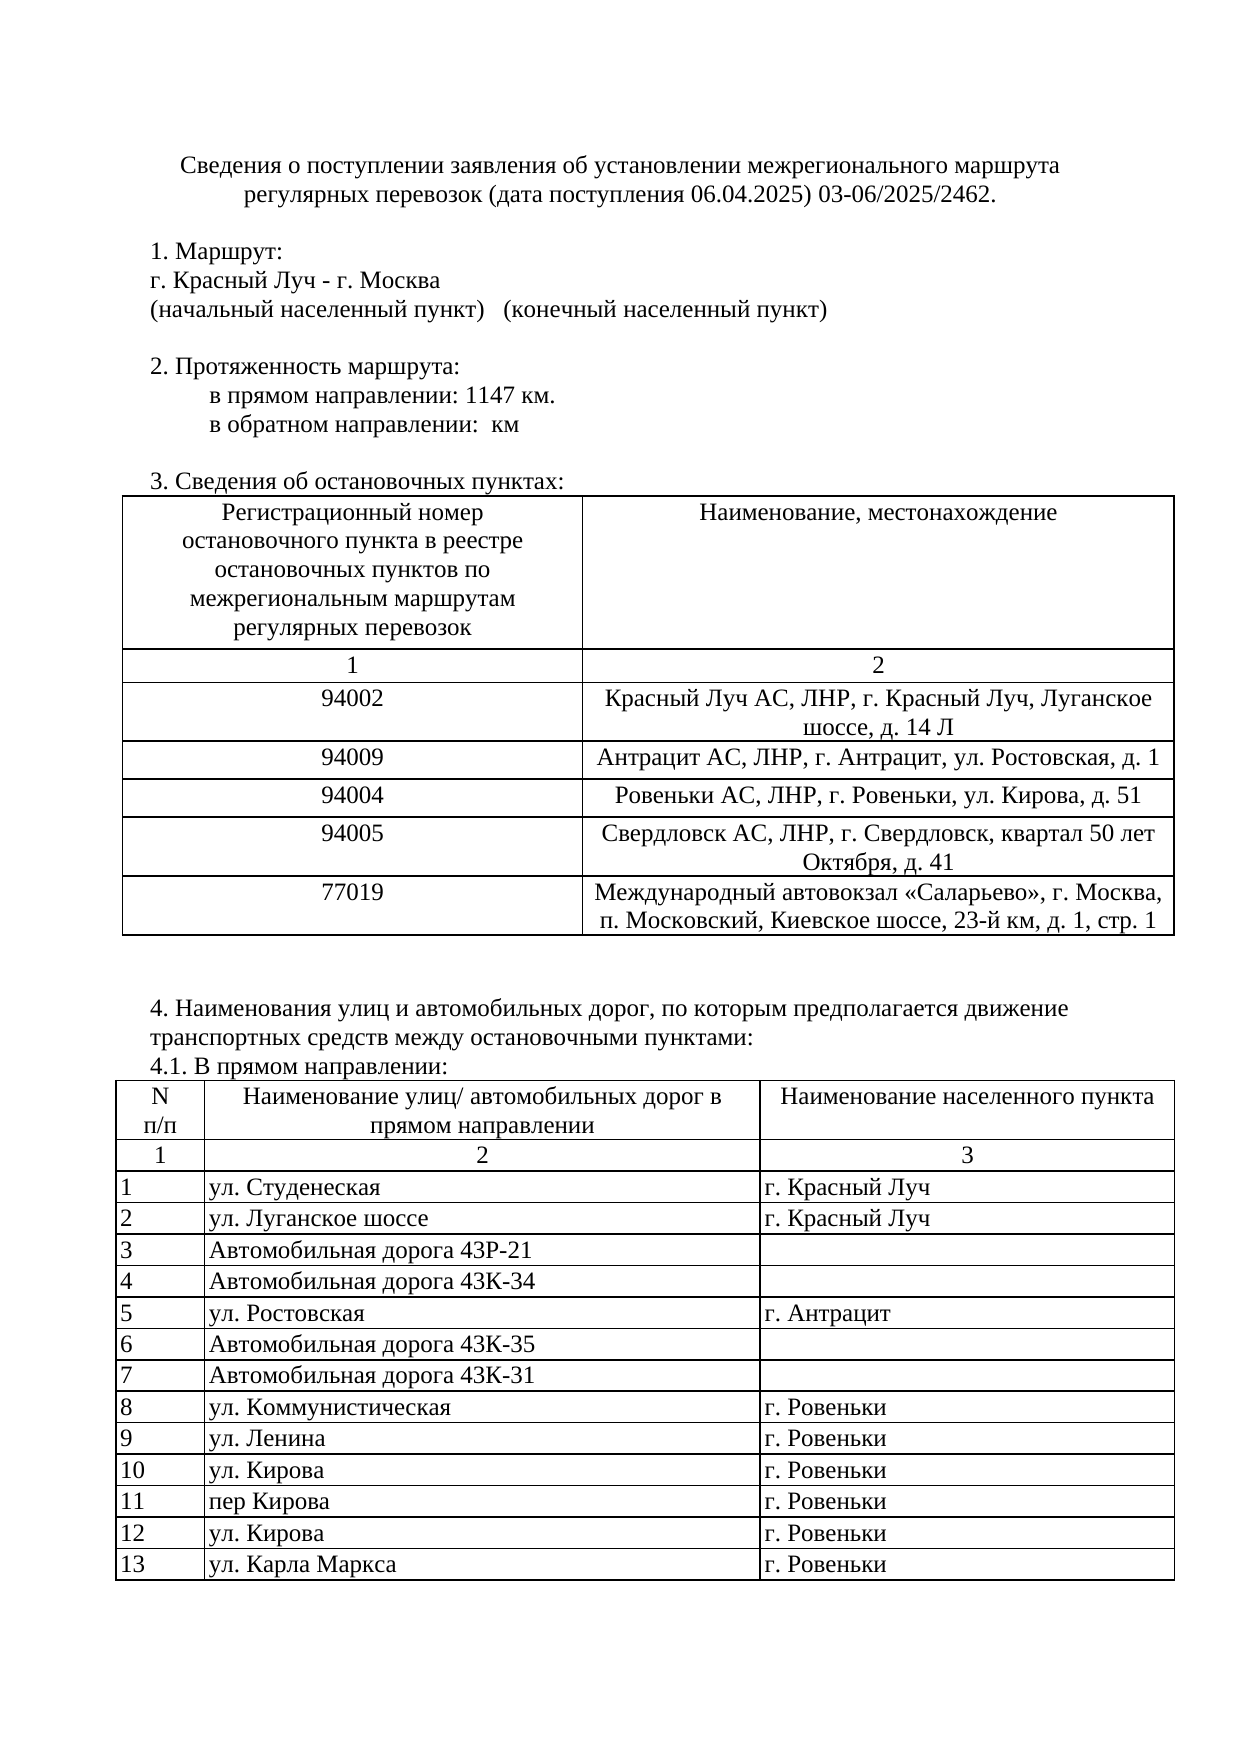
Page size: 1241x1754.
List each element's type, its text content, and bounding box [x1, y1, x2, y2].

table_cell 2 [117, 1203, 204, 1233]
text (начальный населенный пункт) (конечный населенный пункт) [150, 294, 1090, 322]
text г. Красный Луч - г. Москва [150, 265, 1090, 294]
table_cell 94005 [123, 818, 582, 875]
table_cell 8 [117, 1392, 204, 1422]
table_cell [761, 1361, 1174, 1390]
table_cell г. Ровеньки [761, 1549, 1174, 1579]
table_cell 94002 [123, 683, 582, 740]
table_header Регистрационный номер остановочного пункта в реестре остановочных пунктов по межрегиональным маршрутам регулярных перевозок [123, 497, 582, 648]
table_cell 7 [117, 1361, 204, 1390]
table_cell ул. Ростовская [205, 1298, 759, 1327]
table_cell ул. Кирова [205, 1518, 759, 1548]
text 4. Наименования улиц и автомобильных дорог, по которым предполагается движение транспортных средств между остановочными пунктами: [150, 993, 1090, 1051]
text в прямом направлении: 1147 км. [150, 380, 1090, 409]
table_cell ул. Коммунистическая [205, 1392, 759, 1422]
table_header Наименование, местонахождение [583, 497, 1173, 648]
text в обратном направлении: км [150, 409, 1090, 437]
table_header Наименование улиц/ автомобильных дорог в прямом направлении [205, 1081, 759, 1139]
table_cell 2 [205, 1140, 759, 1170]
table_cell [761, 1266, 1174, 1296]
table_cell 1 [117, 1172, 204, 1202]
table_cell Автомобильная дорога 43К-31 [205, 1361, 759, 1390]
table_cell Автомобильная дорога 43К-34 [205, 1266, 759, 1296]
table_cell 94004 [123, 780, 582, 816]
table_cell [761, 1329, 1174, 1359]
table_cell ул. Ленина [205, 1423, 759, 1453]
table_cell 6 [117, 1329, 204, 1359]
table_cell 1 [117, 1140, 204, 1170]
table_cell Автомобильная дорога 43К-35 [205, 1329, 759, 1359]
table_header N п/п [117, 1081, 204, 1139]
table_cell ул. Луганское шоссе [205, 1203, 759, 1233]
table_cell Свердловск АС, ЛНР, г. Свердловск, квартал 50 лет Октября, д. 41 [583, 818, 1173, 875]
table_cell Антрацит АС, ЛНР, г. Антрацит, ул. Ростовская, д. 1 [583, 742, 1173, 778]
table_cell г. Ровеньки [761, 1486, 1174, 1516]
table_cell Международный автовокзал «Саларьево», г. Москва, п. Московский, Киевское шоссе, 23-й км, д. 1, стр. 1 [583, 877, 1173, 934]
table_cell 2 [583, 650, 1173, 681]
table_cell пер Кирова [205, 1486, 759, 1516]
table_cell 94009 [123, 742, 582, 778]
table_cell 4 [117, 1266, 204, 1296]
table_cell 77019 [123, 877, 582, 934]
table_cell Красный Луч АС, ЛНР, г. Красный Луч, Луганское шоссе, д. 14 Л [583, 683, 1173, 740]
table_cell 3 [761, 1140, 1174, 1170]
text 2. Протяженность маршрута: [150, 351, 1090, 380]
text 1. Маршрут: [150, 236, 1090, 265]
table_header Наименование населенного пункта [761, 1081, 1174, 1139]
table_cell г. Ровеньки [761, 1455, 1174, 1485]
table_cell 5 [117, 1298, 204, 1327]
table_cell ул. Карла Маркса [205, 1549, 759, 1579]
table_cell г. Красный Луч [761, 1203, 1174, 1233]
table_cell 9 [117, 1423, 204, 1453]
table_cell Ровеньки АС, ЛНР, г. Ровеньки, ул. Кирова, д. 51 [583, 780, 1173, 816]
text Сведения о поступлении заявления об установлении межрегионального маршрута регулярных перевозок (дата поступления 06.04.2025) 03-06/2025/2462. [150, 150, 1090, 207]
table_cell ул. Кирова [205, 1455, 759, 1485]
text 3. Сведения об остановочных пунктах: [150, 466, 1090, 495]
table_cell Автомобильная дорога 43Р-21 [205, 1235, 759, 1264]
table_cell 12 [117, 1518, 204, 1548]
table_cell г. Антрацит [761, 1298, 1174, 1327]
table_cell ул. Студенеская [205, 1172, 759, 1202]
table_cell [761, 1235, 1174, 1264]
table_cell 3 [117, 1235, 204, 1264]
table_cell г. Красный Луч [761, 1172, 1174, 1202]
table_cell г. Ровеньки [761, 1518, 1174, 1548]
text 4.1. В прямом направлении: [150, 1051, 1090, 1080]
table_cell г. Ровеньки [761, 1423, 1174, 1453]
table_cell г. Ровеньки [761, 1392, 1174, 1422]
table_cell 1 [123, 650, 582, 681]
table_cell 11 [117, 1486, 204, 1516]
table_cell 10 [117, 1455, 204, 1485]
table_cell 13 [117, 1549, 204, 1579]
